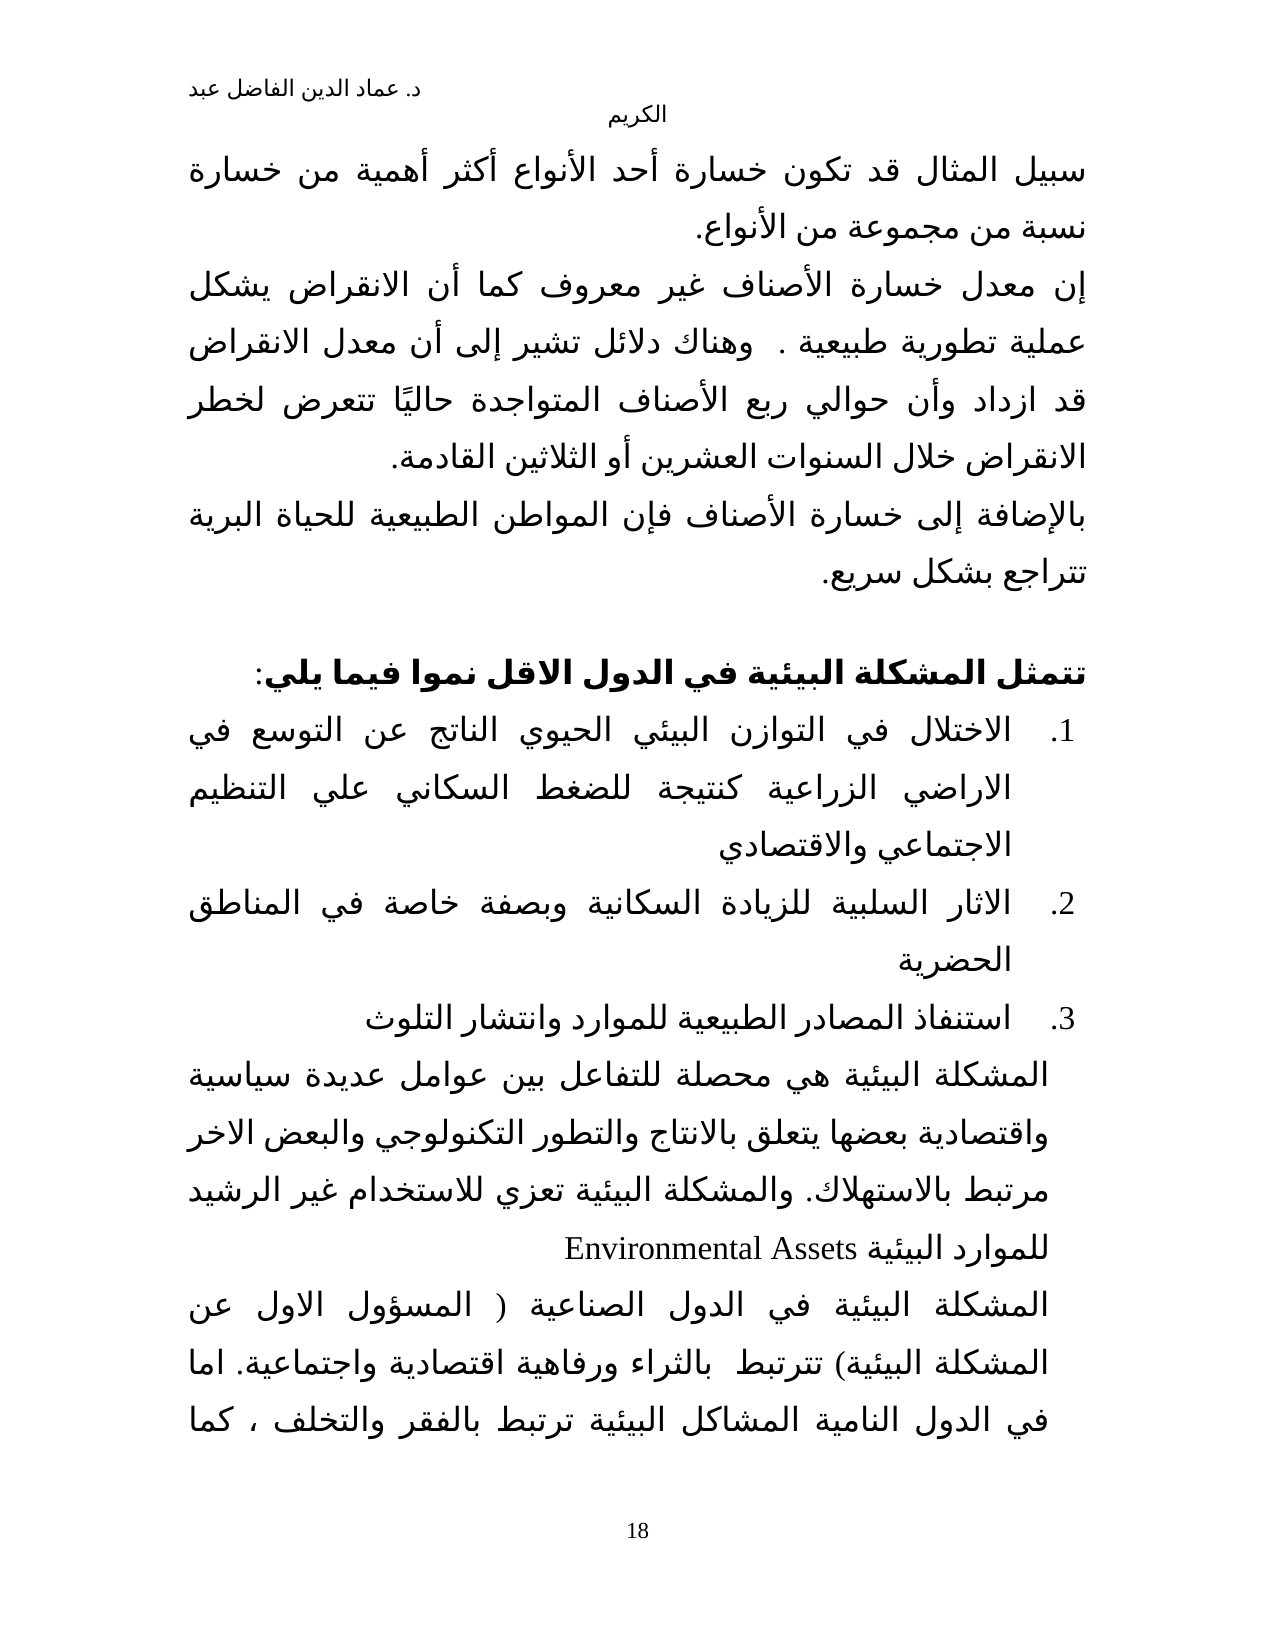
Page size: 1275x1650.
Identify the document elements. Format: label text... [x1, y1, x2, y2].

text المشكلة البيئية هي محصلة للتفاعل بين عوامل عديدة سياسية واقتصادية بعضها يتعلق بالانتاج والتطور التكنولوجي والبعض الاخر مرتبط بالاستهلاك. والمشكلة البيئية تعزي للاستخدام غير الرشيد للموارد البيئية Environmental Assets [187, 1056, 1050, 1266]
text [187, 1286, 1050, 1439]
list الاثار السلبية للزيادة السكانية وبصفة خاصة في المناطق الحضرية [187, 883, 1050, 979]
text بالإضافة إلى خسارة الأصناف فإن المواطن الطبيعية للحياة البرية تتراجع بشكل سريع. [187, 495, 1087, 591]
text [187, 150, 1087, 246]
list الاختلال في التوازن البيئي الحيوي الناتج عن التوسع في الاراضي الزراعية كنتيجة للضغط السكاني علي التنظيم الاجتماعي والاقتصادي [187, 711, 1050, 864]
list استنفاذ المصادر الطبيعية للموارد وانتشار التلوث [187, 998, 1050, 1036]
text إن معدل خسارة الأصناف غير معروف كما أن الانقراض يشكل عملية تطورية طبيعية . وهناك دلائل تشير إلى أن معدل الانقراض قد ازداد وأن حوالي ربع الأصناف المتواجدة حاليًا تتعرض لخطر الانقراض خلال السنوات العشرين أو الثلاثين القادمة. [187, 265, 1087, 476]
text تتمثل المشكلة البيئية في الدول الاقل نموا فيما يلي: [187, 653, 1087, 691]
